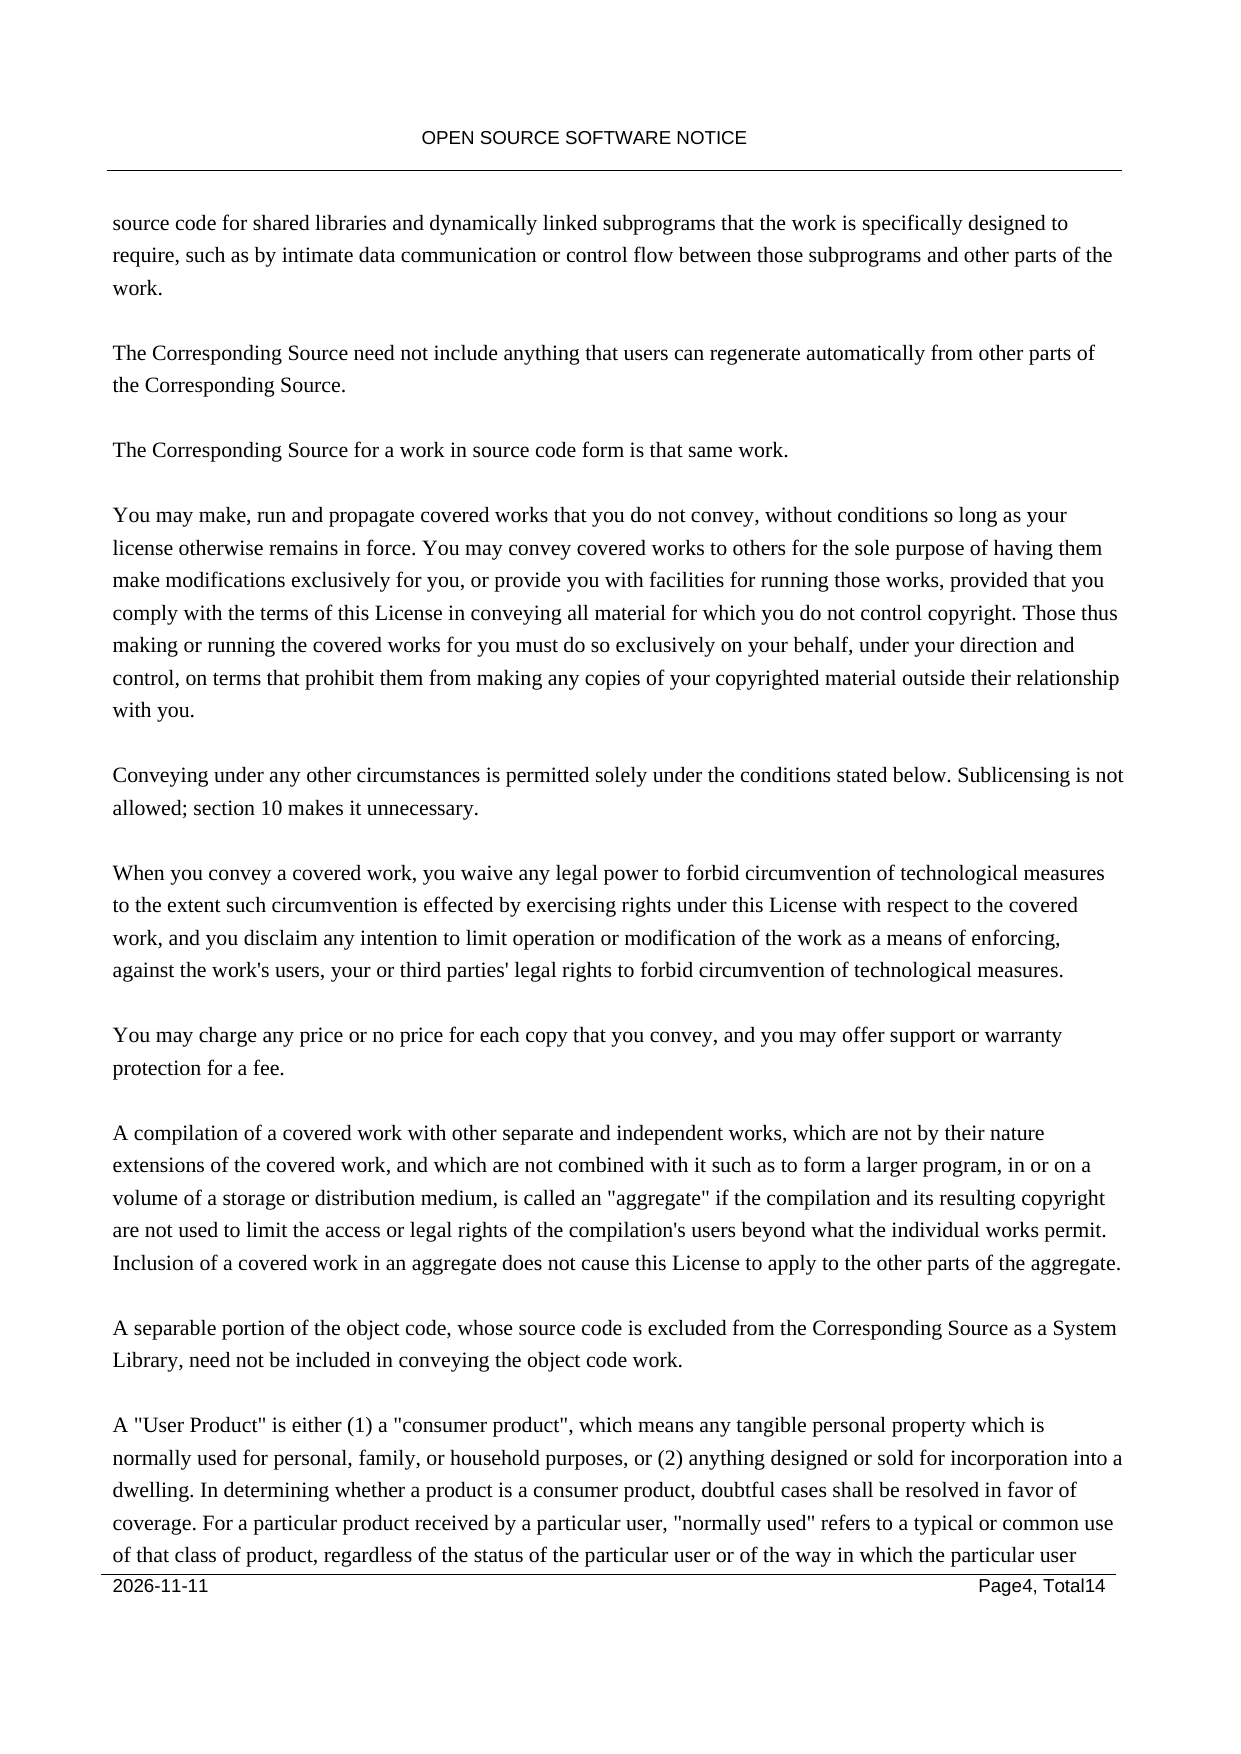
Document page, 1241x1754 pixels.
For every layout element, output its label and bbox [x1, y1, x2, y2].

text [112, 206, 1128, 1571]
